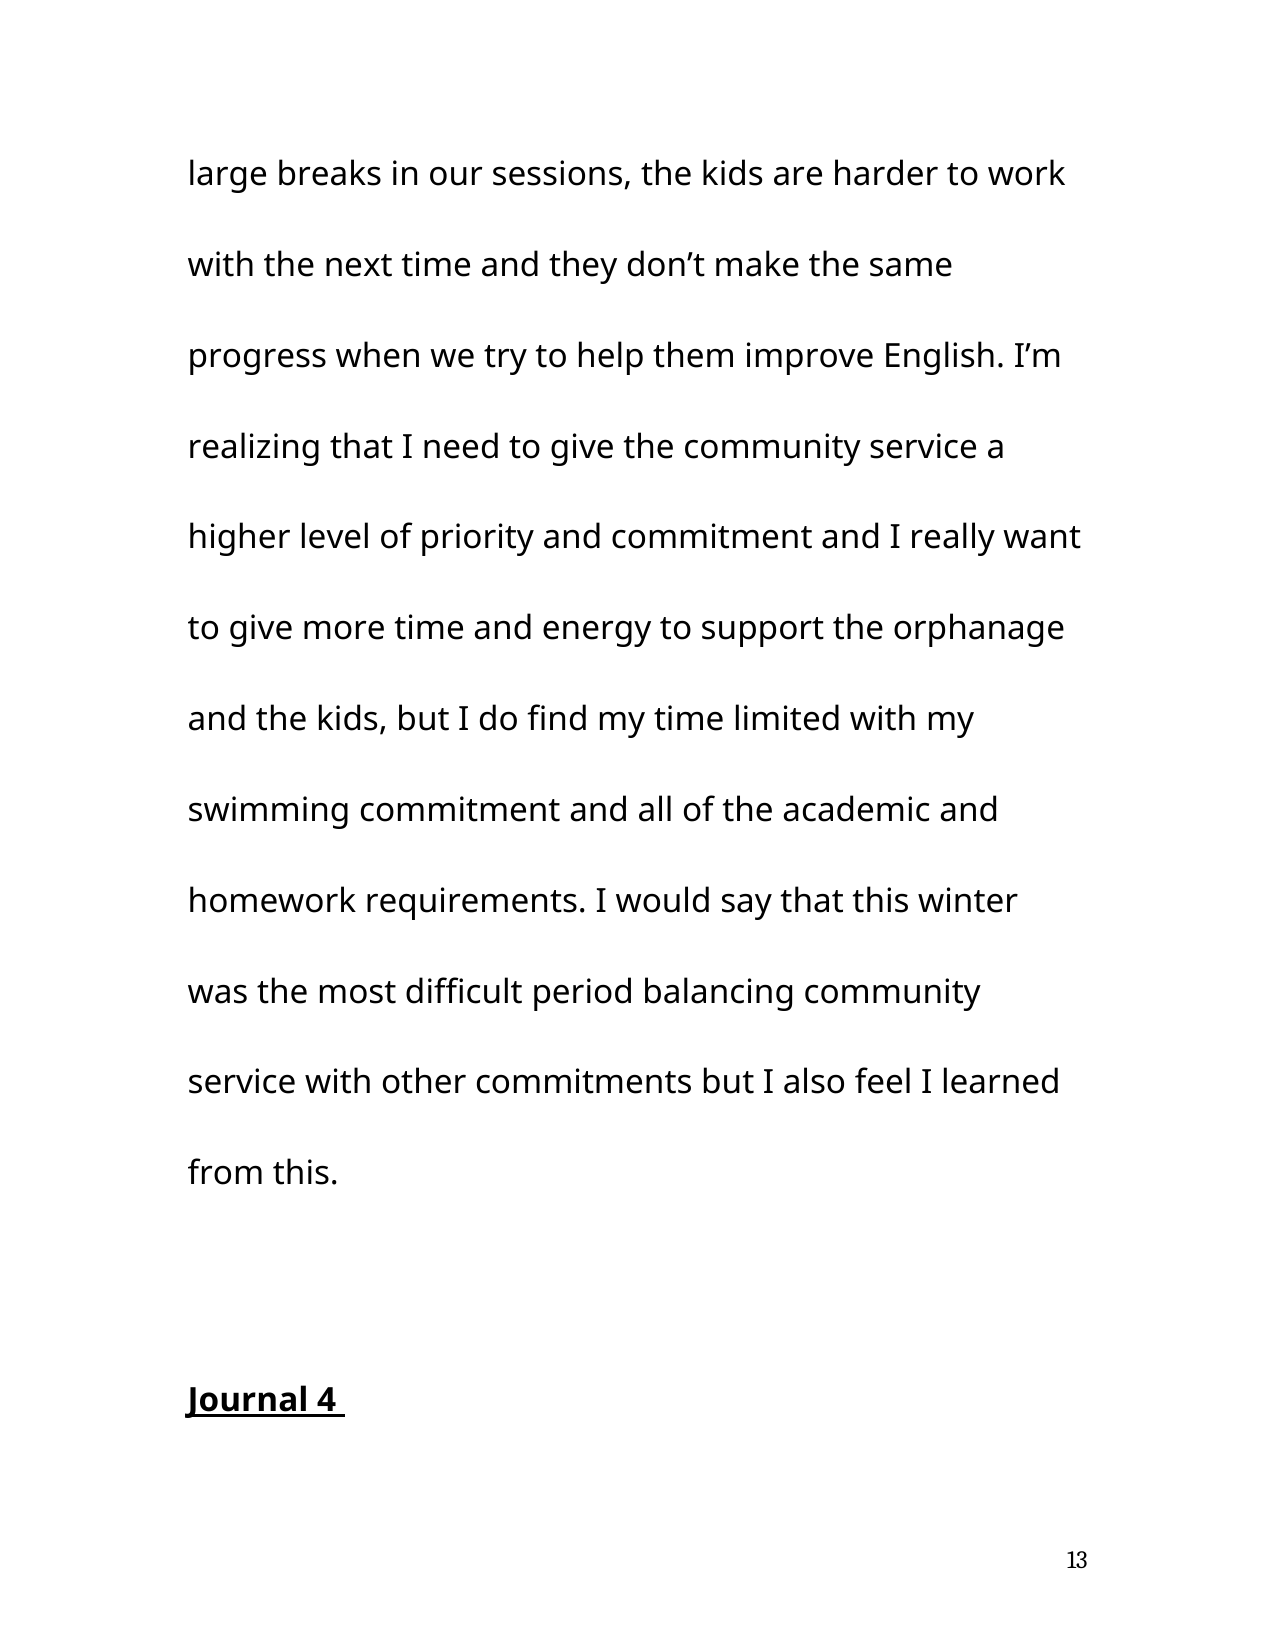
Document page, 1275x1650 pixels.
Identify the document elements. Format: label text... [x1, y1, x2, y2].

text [187, 150, 1087, 1194]
text Journal 4 [187, 1376, 1087, 1422]
